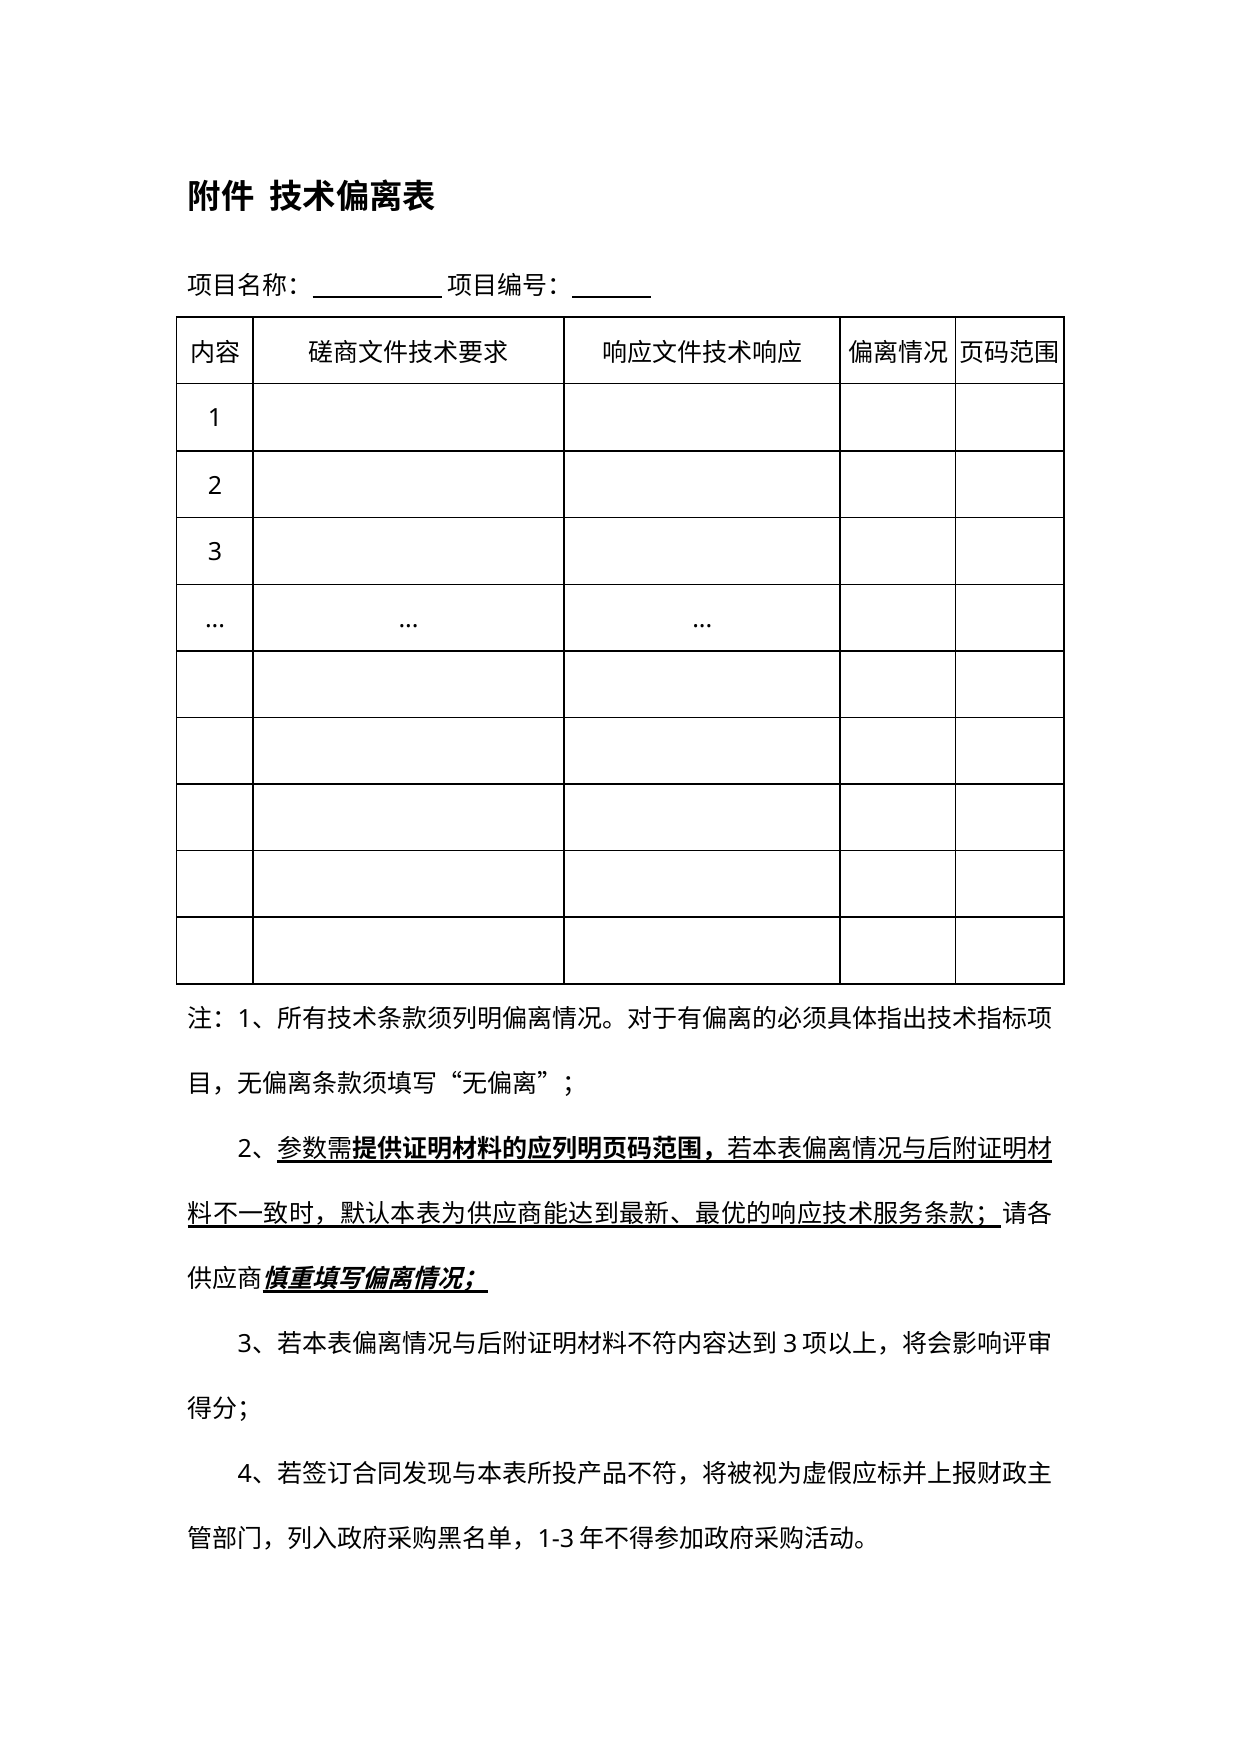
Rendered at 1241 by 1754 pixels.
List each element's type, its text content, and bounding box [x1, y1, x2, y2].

table_cell [565, 718, 839, 783]
text 注：1、所有技术条款须列明偏离情况。对于有偏离的必须具体指出技术指标项目，无偏离条款须填写“无偏离”； [187, 985, 1053, 1114]
table_cell [956, 851, 1063, 916]
table_cell 2 [177, 452, 252, 517]
table_cell [254, 785, 563, 850]
table_cell [177, 918, 252, 983]
table_cell [565, 918, 839, 983]
table_cell [254, 851, 563, 916]
table_cell ... [254, 585, 563, 650]
table_cell [841, 518, 955, 583]
table_cell [841, 585, 955, 650]
table_cell [254, 452, 563, 517]
table_cell [956, 652, 1063, 717]
table_cell [177, 652, 252, 717]
table_cell [254, 518, 563, 583]
table_cell [956, 518, 1063, 583]
table_cell [841, 652, 955, 717]
table_cell [841, 718, 955, 783]
table_cell ... [565, 585, 839, 650]
table_cell 1 [177, 384, 252, 450]
table_cell [956, 918, 1063, 983]
table_cell [254, 652, 563, 717]
table_header 偏离情况 [841, 318, 955, 383]
table_header 内容 [177, 318, 252, 383]
table_header 响应文件技术响应 [565, 318, 839, 383]
text 4、若签订合同发现与本表所投产品不符，将被视为虚假应标并上报财政主管部门，列入政府采购黑名单，1-3年不得参加政府采购活动。 [187, 1439, 1053, 1569]
text 3、若本表偏离情况与后附证明材料不符内容达到3项以上，将会影响评审得分； [187, 1309, 1053, 1439]
table_cell [956, 785, 1063, 850]
table_cell [177, 785, 252, 850]
table_cell [956, 718, 1063, 783]
table_cell [841, 851, 955, 916]
table_cell [177, 851, 252, 916]
table_cell [565, 518, 839, 583]
table_cell [841, 785, 955, 850]
text 2、参数需提供证明材料的应列明页码范围，若本表偏离情况与后附证明材料不一致时，默认本表为供应商能达到最新、最优的响应技术服务条款；请各供应商慎重填写偏离情况； [187, 1114, 1053, 1309]
table_cell [254, 384, 563, 450]
table_cell 3 [177, 518, 252, 583]
table_cell [254, 918, 563, 983]
table_cell [565, 652, 839, 717]
table_cell [565, 851, 839, 916]
table_cell [565, 452, 839, 517]
table_cell [565, 384, 839, 450]
table_cell [841, 452, 955, 517]
table_cell [177, 718, 252, 783]
table_cell ... [177, 585, 252, 650]
table_cell [254, 718, 563, 783]
table_cell [565, 785, 839, 850]
table_cell [956, 585, 1063, 650]
table_cell [956, 452, 1063, 517]
text 项目名称： 项目编号： [187, 251, 1053, 316]
subtitle 附件 技术偏离表 [187, 162, 1053, 227]
table_cell [841, 918, 955, 983]
table_cell [841, 384, 955, 450]
table_header 页码范围 [956, 318, 1063, 383]
table_header 磋商文件技术要求 [254, 318, 563, 383]
table_cell [956, 384, 1063, 450]
